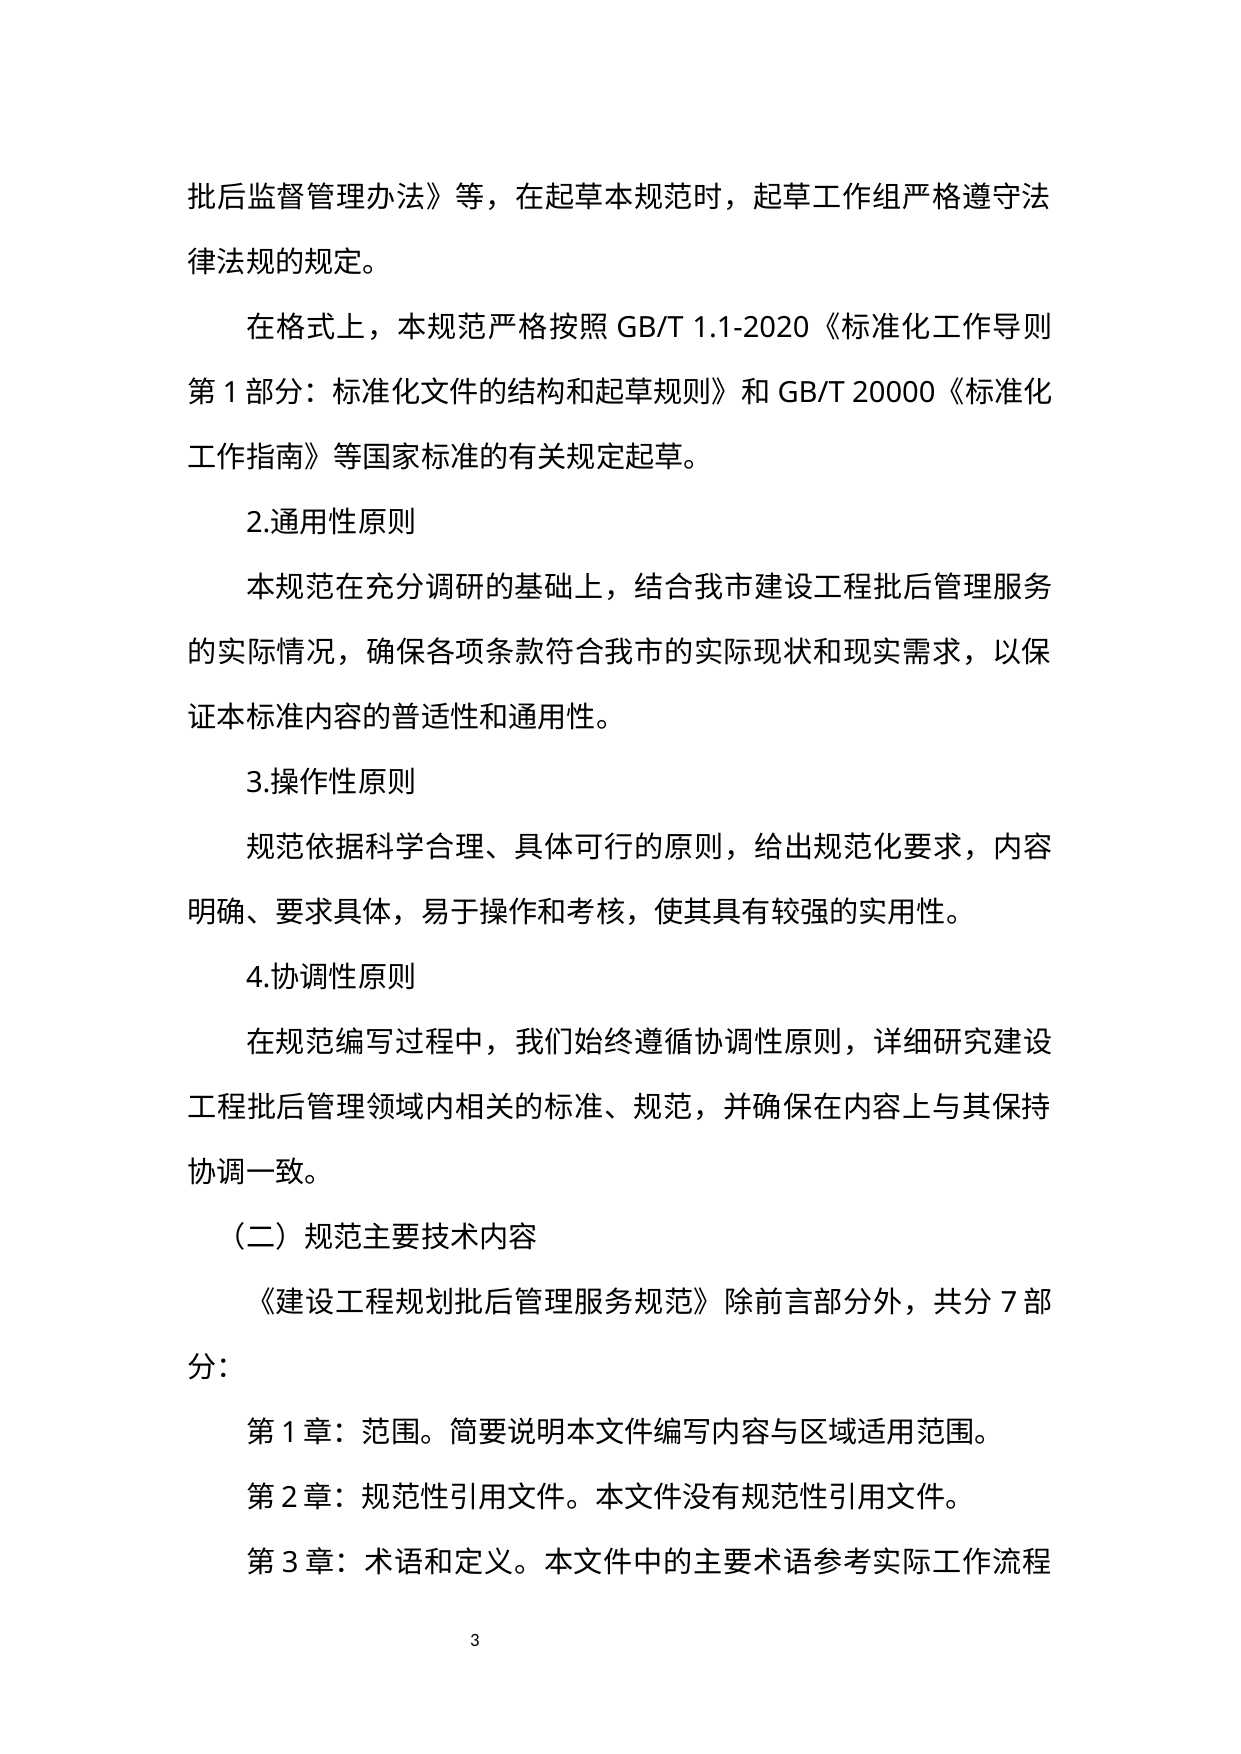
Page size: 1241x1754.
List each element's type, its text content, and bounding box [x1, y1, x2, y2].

list 在格式上，本规范严格按照GB/T 1.1-2020《标准化工作导则 第1部分：标准化文件的结构和起草规则》和GB/T 20000《标准化工作指南》等国家标准的有关规定起草。 [187, 292, 1053, 487]
list 3.操作性原则 [187, 747, 1053, 812]
list 规范依据科学合理、具体可行的原则，给出规范化要求，内容明确、要求具体，易于操作和考核，使其具有较强的实用性。 [187, 812, 1053, 942]
list 本规范在充分调研的基础上，结合我市建设工程批后管理服务的实际情况，确保各项条款符合我市的实际现状和现实需求，以保证本标准内容的普适性和通用性。 [187, 552, 1053, 747]
list 在规范编写过程中，我们始终遵循协调性原则，详细研究建设工程批后管理领域内相关的标准、规范，并确保在内容上与其保持协调一致。 [187, 1007, 1053, 1202]
list 第1章：范围。简要说明本文件编写内容与区域适用范围。 [187, 1397, 1053, 1462]
list 4.协调性原则 [187, 942, 1053, 1007]
list 《建设工程规划批后管理服务规范》除前言部分外，共分7部分： [187, 1267, 1053, 1397]
list 规范主要技术内容 [187, 1202, 1053, 1267]
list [187, 1527, 1053, 1592]
list 第2章：规范性引用文件。 [187, 1462, 1053, 1527]
list 2.通用性原则 [187, 487, 1053, 552]
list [187, 162, 1053, 292]
